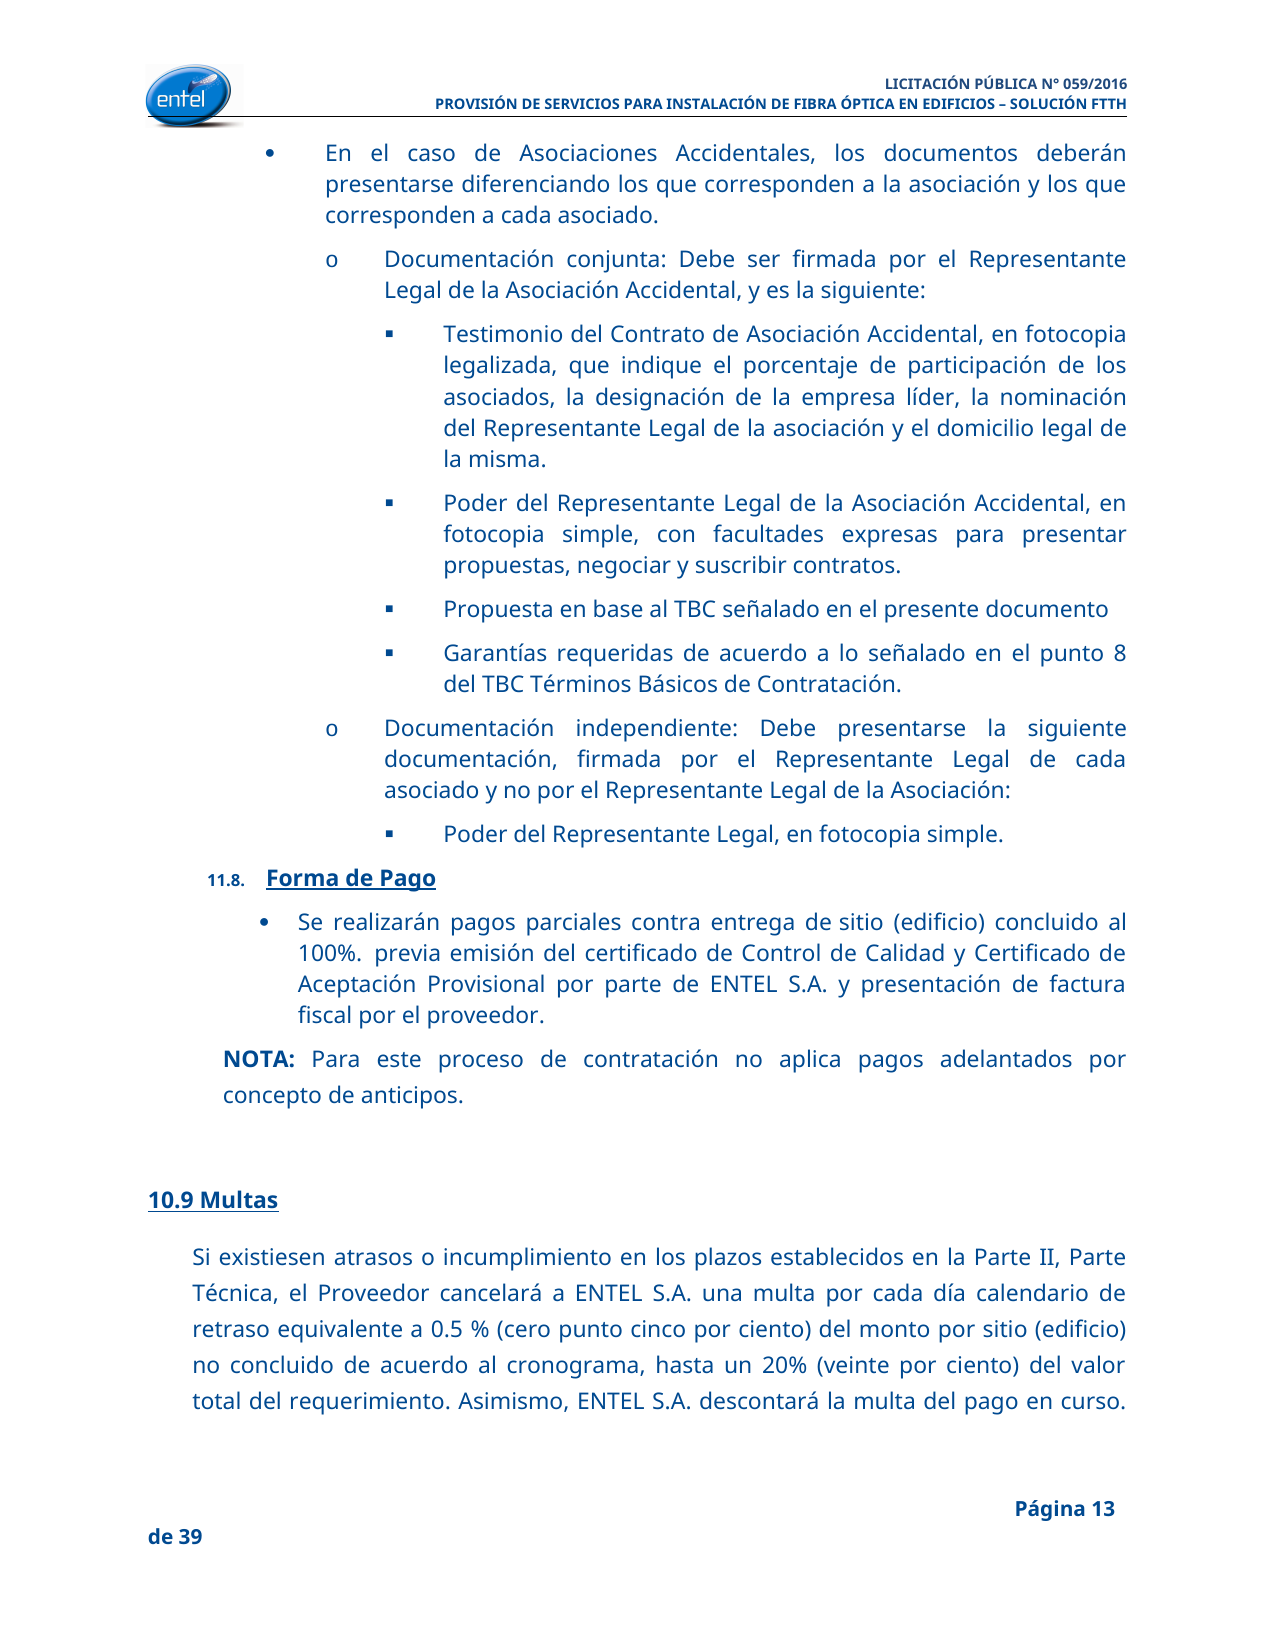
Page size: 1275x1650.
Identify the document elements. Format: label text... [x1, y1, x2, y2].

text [192, 1241, 1127, 1416]
list Documentación conjunta: Debe ser firmada por el Representante Legal de la Asociación Accidental, y es la siguiente: [325, 243, 1127, 306]
list Testimonio del Contrato de Asociación Accidental, en fotocopia legalizada, que indique el porcentaje de participación de los asociados, la designación de la empresa líder, la nominación del Representante Legal de la asociación y el domicilio legal de la misma. [384, 318, 1127, 474]
list Poder del Representante Legal de la Asociación Accidental, en fotocopia simple, con facultades expresas para presentar propuestas, negociar y suscribir contratos. [384, 487, 1127, 581]
list Propuesta en base al TBC señalado en el presente documento [384, 593, 1127, 624]
list En el caso de Asociaciones Accidentales, los documentos deberán presentarse diferenciando los que corresponden a la asociación y los que corresponden a cada asociado. [266, 137, 1127, 230]
list Poder del Representante Legal, en fotocopia simple. [384, 818, 1127, 849]
list NOTA: Para este proceso de contratación no aplica pagos adelantados por concepto de anticipos. [223, 1043, 1127, 1110]
text 10.9 Multas [148, 1184, 1127, 1215]
list Documentación independiente: Debe presentarse la siguiente documentación, firmada por el Representante Legal de cada asociado y no por el Representante Legal de la Asociación: [325, 712, 1127, 806]
list Forma de Pago [207, 862, 1127, 893]
list Se realizarán pagos parciales contra entrega de sitio (edificio) concluido al 100%. previa emisión del certificado de Control de Calidad y Certificado de Aceptación Provisional por parte de ENTEL S.A. y presentación de factura fiscal por el proveedor. [260, 906, 1127, 1031]
list Garantías requeridas de acuerdo a lo señalado en el punto 8 del TBC Términos Básicos de Contratación. [384, 637, 1127, 699]
picture [145, 64, 244, 128]
